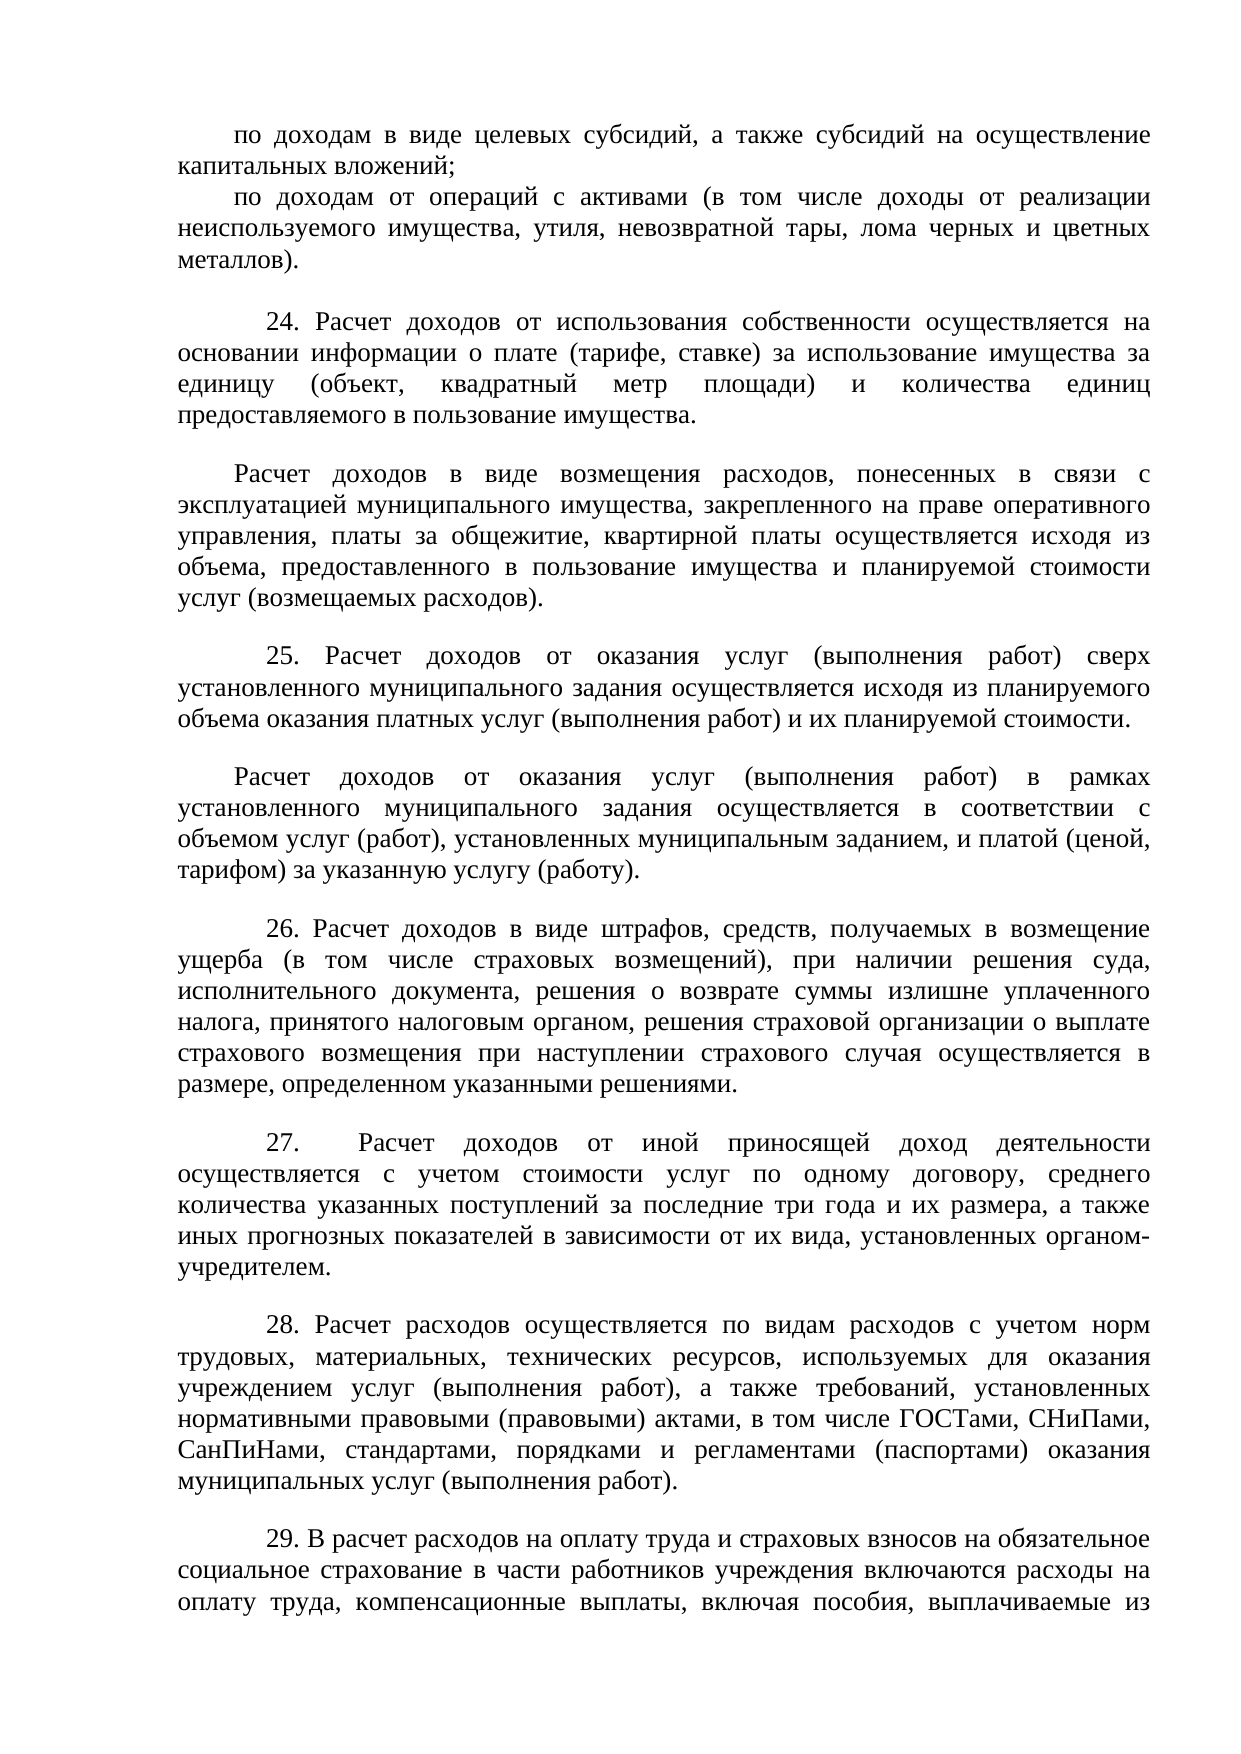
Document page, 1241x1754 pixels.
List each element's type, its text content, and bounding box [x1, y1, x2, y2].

text 25. Расчет доходов от оказания услуг (выполнения работ) сверх установленного муниципального задания осуществляется исходя из планируемого объема оказания платных услуг (выполнения работ) и их планируемой стоимости. [177, 639, 1152, 733]
text Расчет доходов в виде возмещения расходов, понесенных в связи с эксплуатацией муниципального имущества, закрепленного на праве оперативного управления, платы за общежитие, квартирной платы осуществляется исходя из объема, предоставленного в пользование имущества и планируемой стоимости услуг (возмещаемых расходов). [177, 457, 1152, 612]
text по доходам в виде целевых субсидий, а также субсидий на осуществление капитальных вложений; [177, 118, 1152, 180]
text по доходам от операций с активами (в том числе доходы от реализации неиспользуемого имущества, утиля, невозвратной тары, лома черных и цветных металлов). [177, 180, 1152, 274]
text 27. Расчет доходов от иной приносящей доход деятельности осуществляется с учетом стоимости услуг по одному договору, среднего количества указанных поступлений за последние три года и их размера, а также иных прогнозных показателей в зависимости от их вида, установленных органом-учредителем. [177, 1126, 1152, 1281]
text Расчет доходов от оказания услуг (выполнения работ) в рамках установленного муниципального задания осуществляется в соответствии с объемом услуг (работ), установленных муниципальным заданием, и платой (ценой, тарифом) за указанную услугу (работу). [177, 760, 1152, 884]
text 24. Расчет доходов от использования собственности осуществляется на основании информации о плате (тарифе, ставке) за использование имущества за единицу (объект, квадратный метр площади) и количества единиц предоставляемого в пользование имущества. [177, 305, 1152, 429]
text 28. Расчет расходов осуществляется по видам расходов с учетом норм трудовых, материальных, технических ресурсов, используемых для оказания учреждением услуг (выполнения работ), а также требований, установленных нормативными правовыми (правовыми) актами, в том числе ГОСТами, СНиПами, СанПиНами, стандартами, порядками и регламентами (паспортами) оказания муниципальных услуг (выполнения работ). [177, 1308, 1152, 1495]
text 26. Расчет доходов в виде штрафов, средств, получаемых в возмещение ущерба (в том числе страховых возмещений), при наличии решения суда, исполнительного документа, решения о возврате суммы излишне уплаченного налога, принятого налоговым органом, решения страховой организации о выплате страхового возмещения при наступлении страхового случая осуществляется в размере, определенном указанными решениями. [177, 912, 1152, 1098]
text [177, 1522, 1152, 1616]
